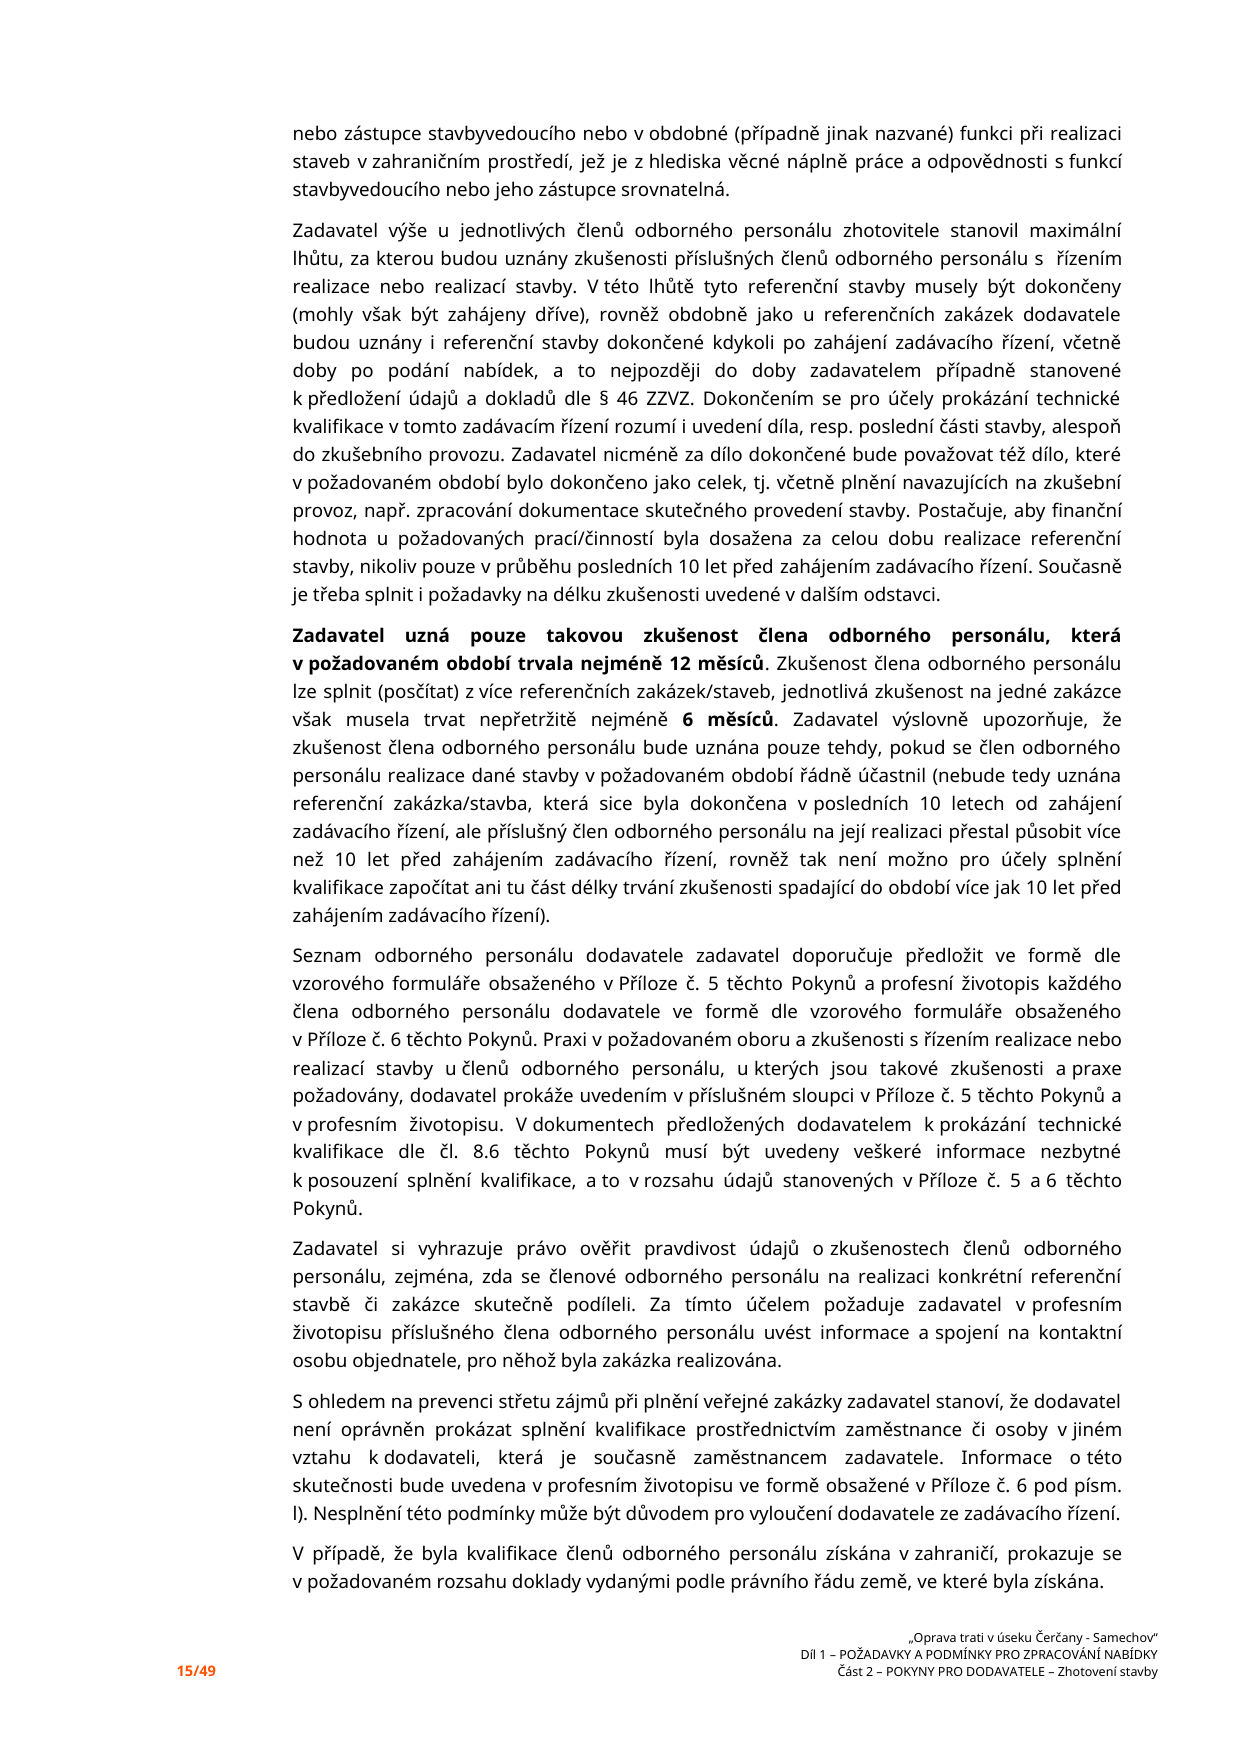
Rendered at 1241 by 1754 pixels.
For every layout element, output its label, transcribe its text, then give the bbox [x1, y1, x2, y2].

text Zadavatel výše u jednotlivých členů odborného personálu zhotovitele stanovil maximální lhůtu, za kterou budou uznány zkušenosti příslušných členů odborného personálu s řízením realizace nebo realizací stavby. V této lhůtě tyto referenční stavby musely být dokončeny (mohly však být zahájeny dříve), rovněž obdobně jako u referenčních zakázek dodavatele budou uznány i referenční stavby dokončené kdykoli po zahájení zadávacího řízení, včetně doby po podání nabídek, a to nejpozději do doby zadavatelem případně stanovené k předložení údajů a dokladů dle § 46 ZZVZ. Dokončením se pro účely prokázání technické kvalifikace v tomto zadávacím řízení rozumí i uvedení díla, resp. poslední části stavby, alespoň do zkušebního provozu. Zadavatel nicméně za dílo dokončené bude považovat též dílo, které v požadovaném období bylo dokončeno jako celek, tj. včetně plnění navazujících na zkušební provoz, např. zpracování dokumentace skutečného provedení stavby. Postačuje, aby finanční hodnota u požadovaných prací/činností byla dosažena za celou dobu realizace referenční stavby, nikoliv pouze v průběhu posledních 10 let před zahájením zadávacího řízení. Současně je třeba splnit i požadavky na délku zkušenosti uvedené v dalším odstavci. [292, 217, 1122, 607]
text Seznam odborného personálu dodavatele zadavatel doporučuje předložit ve formě dle vzorového formuláře obsaženého v Příloze č. 5 těchto Pokynů a profesní životopis každého člena odborného personálu dodavatele ve formě dle vzorového formuláře obsaženého v Příloze č. 6 těchto Pokynů. Praxi v požadovaném oboru a zkušenosti s řízením realizace nebo realizací stavby u členů odborného personálu, u kterých jsou takové zkušenosti a praxe požadovány, dodavatel prokáže uvedením v příslušném sloupci v Příloze č. 5 těchto Pokynů a v profesním životopisu. V dokumentech předložených dodavatelem k prokázání technické kvalifikace dle čl. 8.6 těchto Pokynů musí být uvedeny veškeré informace nezbytné k posouzení splnění kvalifikace, a to v rozsahu údajů stanovených v Příloze č. 5 a 6 těchto Pokynů. [292, 943, 1122, 1220]
text S ohledem na prevenci střetu zájmů při plnění veřejné zakázky zadavatel stanoví, že dodavatel není oprávněn prokázat splnění kvalifikace prostřednictvím zaměstnance či osoby v jiném vztahu k dodavateli, která je současně zaměstnancem zadavatele. Informace o této skutečnosti bude uvedena v profesním životopisu ve formě obsažené v Příloze č. 6 pod písm. l). Nesplnění této podmínky může být důvodem pro vyloučení dodavatele ze zadávacího řízení. [292, 1388, 1122, 1526]
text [292, 121, 1122, 202]
text V případě, že byla kvalifikace členů odborného personálu získána v zahraničí, prokazuje se v požadovaném rozsahu doklady vydanými podle právního řádu země, ve které byla získána. [292, 1541, 1122, 1594]
text Zadavatel uzná pouze takovou zkušenost člena odborného personálu, která v požadovaném období trvala nejméně 12 měsíců. Zkušenost člena odborného personálu lze splnit (posčítat) z více referenčních zakázek/staveb, jednotlivá zkušenost na jedné zakázce však musela trvat nepřetržitě nejméně 6 měsíců. Zadavatel výslovně upozorňuje, že zkušenost člena odborného personálu bude uznána pouze tehdy, pokud se člen odborného personálu realizace dané stavby v požadovaném období řádně účastnil (nebude tedy uznána referenční zakázka/stavba, která sice byla dokončena v posledních 10 letech od zahájení zadávacího řízení, ale příslušný člen odborného personálu na její realizaci přestal působit více než 10 let před zahájením zadávacího řízení, rovněž tak není možno pro účely splnění kvalifikace započítat ani tu část délky trvání zkušenosti spadající do období více jak 10 let před zahájením zadávacího řízení). [292, 622, 1122, 928]
text Zadavatel si vyhrazuje právo ověřit pravdivost údajů o zkušenostech členů odborného personálu, zejména, zda se členové odborného personálu na realizaci konkrétní referenční stavbě či zakázce skutečně podíleli. Za tímto účelem požaduje zadavatel v profesním životopisu příslušného člena odborného personálu uvést informace a spojení na kontaktní osobu objednatele, pro něhož byla zakázka realizována. [292, 1235, 1122, 1373]
